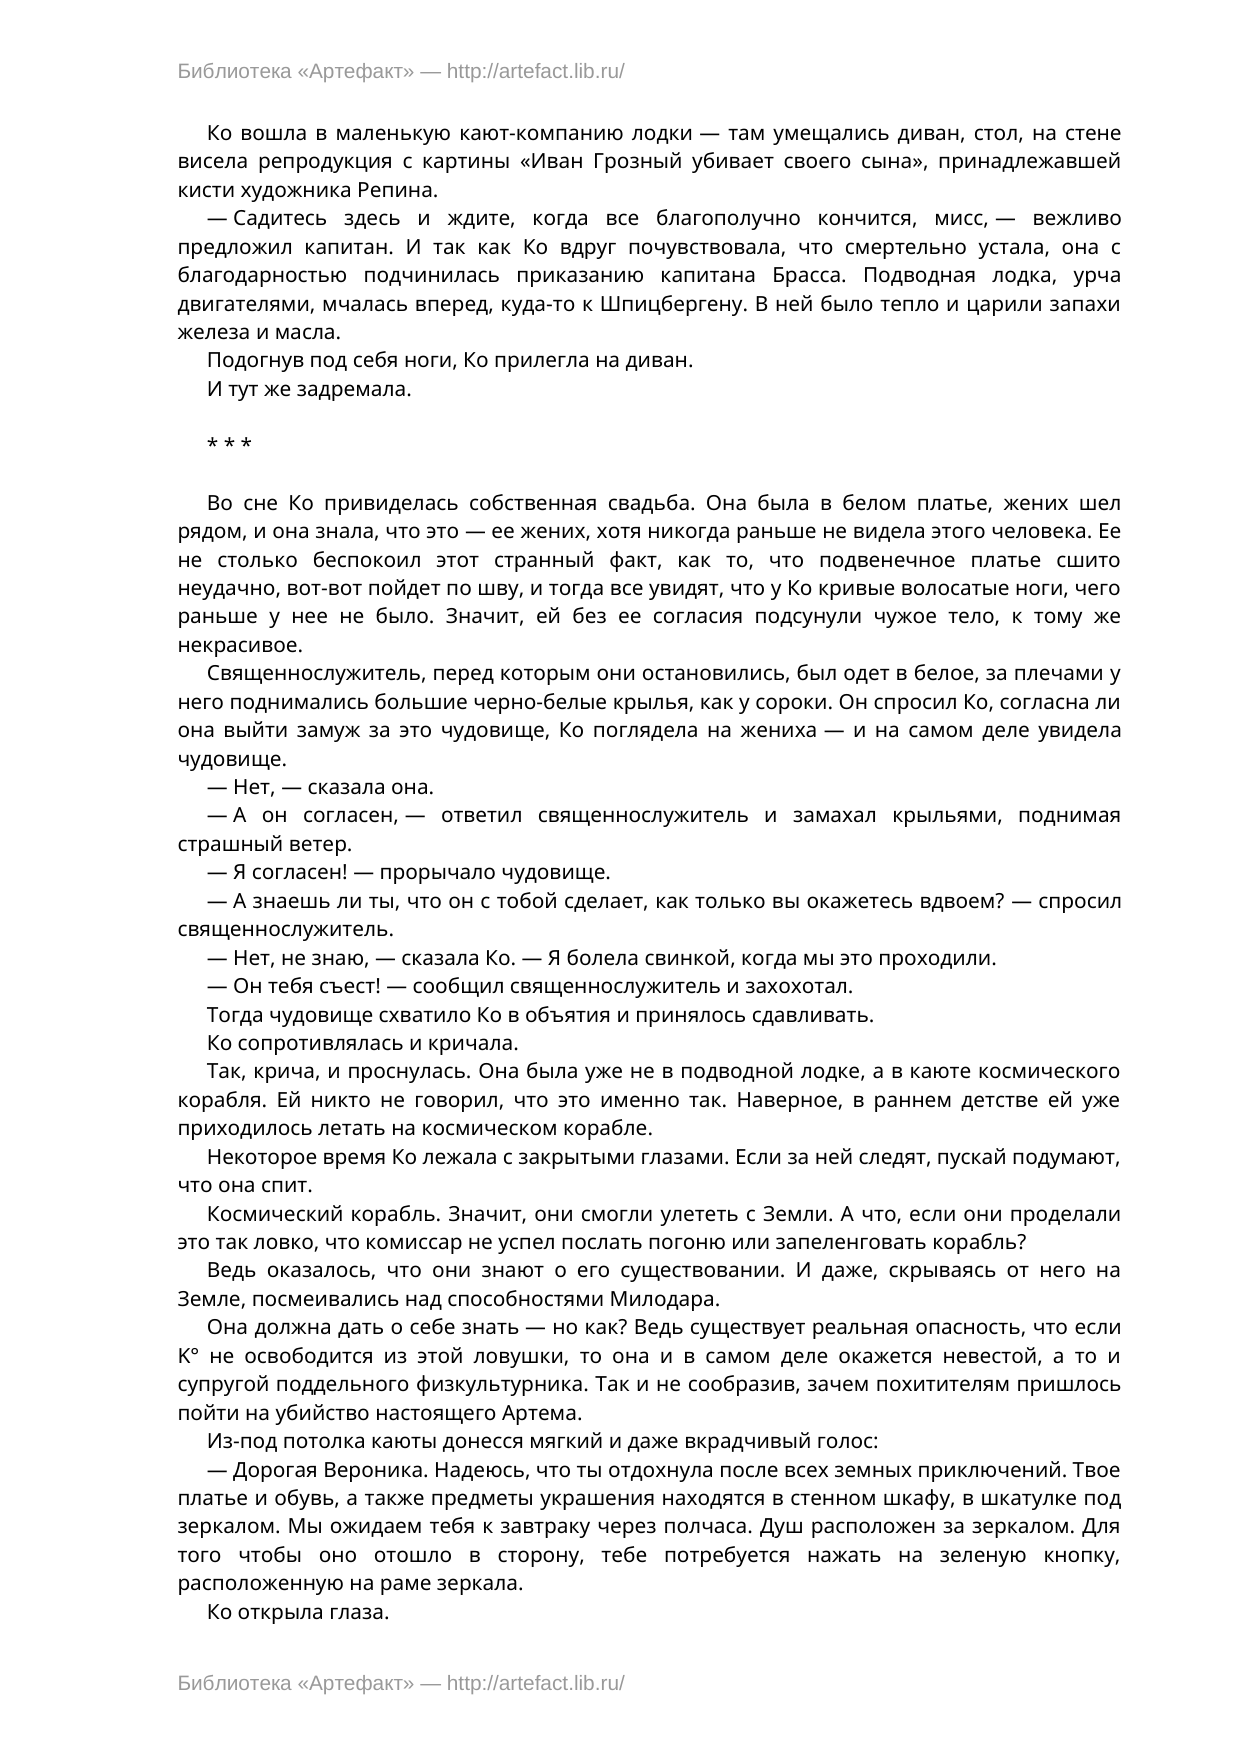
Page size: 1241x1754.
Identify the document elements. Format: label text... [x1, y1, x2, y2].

text Ко вошла в маленькую кают-компанию лодки — там умещались диван, стол, на стене висела репродукция с картины «Иван Грозный убивает своего сына», принадлежавшей кисти художника Репина. [177, 118, 1122, 203]
text И тут же задремала. [177, 374, 1122, 402]
text — Я согласен! — прорычало чудовище. [177, 857, 1122, 886]
text — Нет, — сказала она. [177, 772, 1122, 801]
text — Садитесь здесь и ждите, когда все благополучно кончится, мисс, — вежливо предложил капитан. И так как Ко вдруг почувствовала, что смертельно устала, она с благодарностью подчинилась приказанию капитана Брасса. Подводная лодка, урча двигателями, мчалась вперед, куда-то к Шпицбергену. В ней было тепло и царили запахи железа и масла. [177, 203, 1122, 346]
text Ко сопротивлялась и кричала. [177, 1028, 1122, 1057]
text Так, крича, и проснулась. Она была уже не в подводной лодке, а в каюте космического корабля. Ей никто не говорил, что это именно так. Наверное, в раннем детстве ей уже приходилось летать на космическом корабле. [177, 1057, 1122, 1142]
text — Он тебя съест! — сообщил священнослужитель и захохотал. [177, 971, 1122, 1000]
text Священнослужитель, перед которым они остановились, был одет в белое, за плечами у него поднимались большие черно-белые крылья, как у сороки. Он спросил Ко, согласна ли она выйти замуж за это чудовище, Ко поглядела на жениха — и на самом деле увидела чудовище. [177, 658, 1122, 772]
subtitle * * * [177, 431, 1122, 459]
text Ко открыла глаза. [177, 1597, 1122, 1625]
text — А он согласен, — ответил священнослужитель и замахал крыльями, поднимая страшный ветер. [177, 801, 1122, 857]
text Ведь оказалось, что они знают о его существовании. И даже, скрываясь от него на Земле, посмеивались над способностями Милодара. [177, 1256, 1122, 1312]
text — А знаешь ли ты, что он с тобой сделает, как только вы окажетесь вдвоем? — спросил священнослужитель. [177, 886, 1122, 943]
text Во сне Ко привиделась собственная свадьба. Она была в белом платье, жених шел рядом, и она знала, что это — ее жених, хотя никогда раньше не видела этого человека. Ее не столько беспокоил этот странный факт, как то, что подвенечное платье сшито неудачно, вот-вот пойдет по шву, и тогда все увидят, что у Ко кривые волосатые ноги, чего раньше у нее не было. Значит, ей без ее согласия подсунули чужое тело, к тому же некрасивое. [177, 488, 1122, 658]
text — Дорогая Вероника. Надеюсь, что ты отдохнула после всех земных приключений. Твое платье и обувь, а также предметы украшения находятся в стенном шкафу, в шкатулке под зеркалом. Мы ожидаем тебя к завтраку через полчаса. Душ расположен за зеркалом. Для того чтобы оно отошло в сторону, тебе потребуется нажать на зеленую кнопку, расположенную на раме зеркала. [177, 1455, 1122, 1597]
text Космический корабль. Значит, они смогли улететь с Земли. А что, если они проделали это так ловко, что комиссар не успел послать погоню или запеленговать корабль? [177, 1199, 1122, 1256]
text Она должна дать о себе знать — но как? Ведь существует реальная опасность, что если K° не освободится из этой ловушки, то она и в самом деле окажется невестой, а то и супругой поддельного физкультурника. Так и не сообразив, зачем похитителям пришлось пойти на убийство настоящего Артема. [177, 1312, 1122, 1426]
text Подогнув под себя ноги, Ко прилегла на диван. [177, 346, 1122, 374]
text Тогда чудовище схватило Ко в объятия и принялось сдавливать. [177, 1000, 1122, 1028]
text — Нет, не знаю, — сказала Ко. — Я болела свинкой, когда мы это проходили. [177, 943, 1122, 971]
text Из-под потолка каюты донесся мягкий и даже вкрадчивый голос: [177, 1426, 1122, 1455]
text Некоторое время Ко лежала с закрытыми глазами. Если за ней следят, пускай подумают, что она спит. [177, 1142, 1122, 1199]
